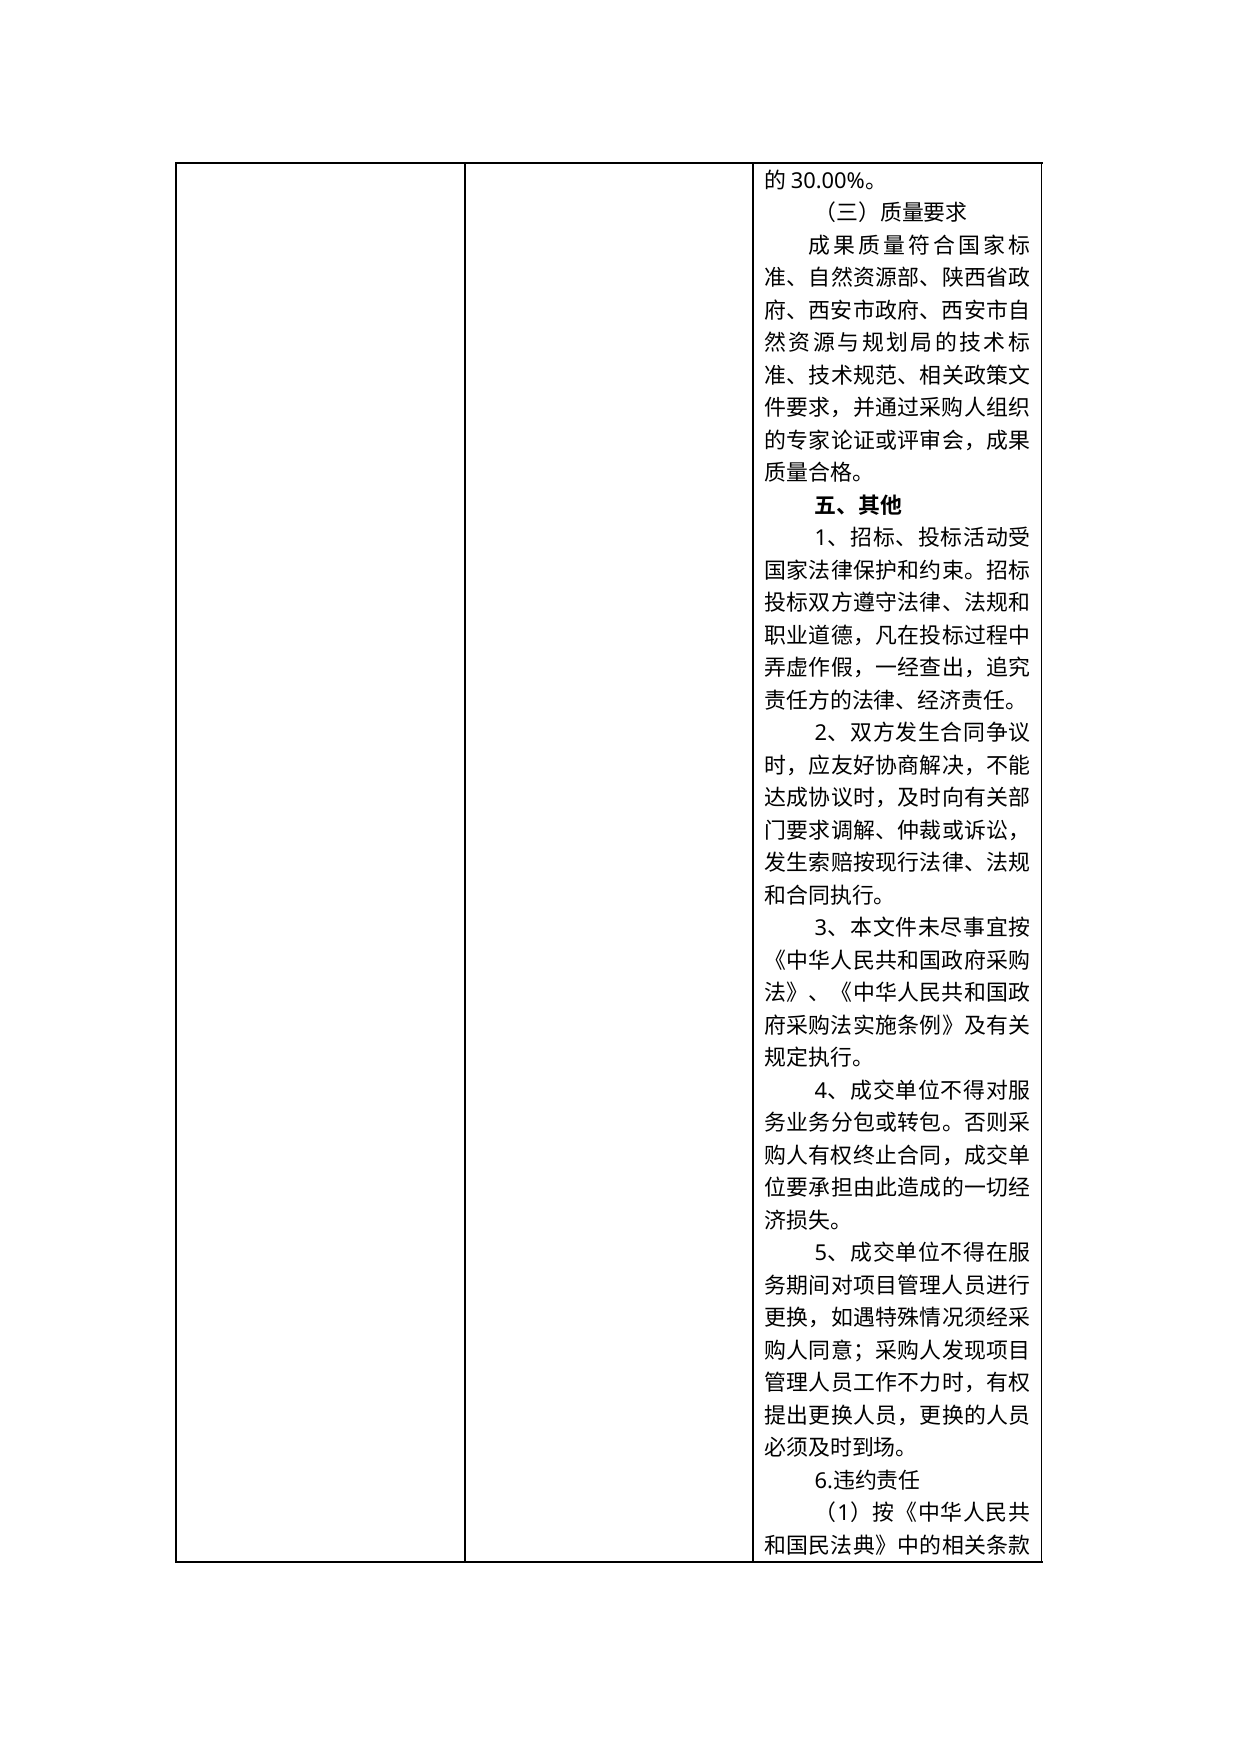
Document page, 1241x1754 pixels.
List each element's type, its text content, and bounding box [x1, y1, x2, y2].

table_cell 1 [177, 164, 464, 1561]
table_cell [466, 164, 752, 1561]
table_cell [754, 164, 1041, 1561]
